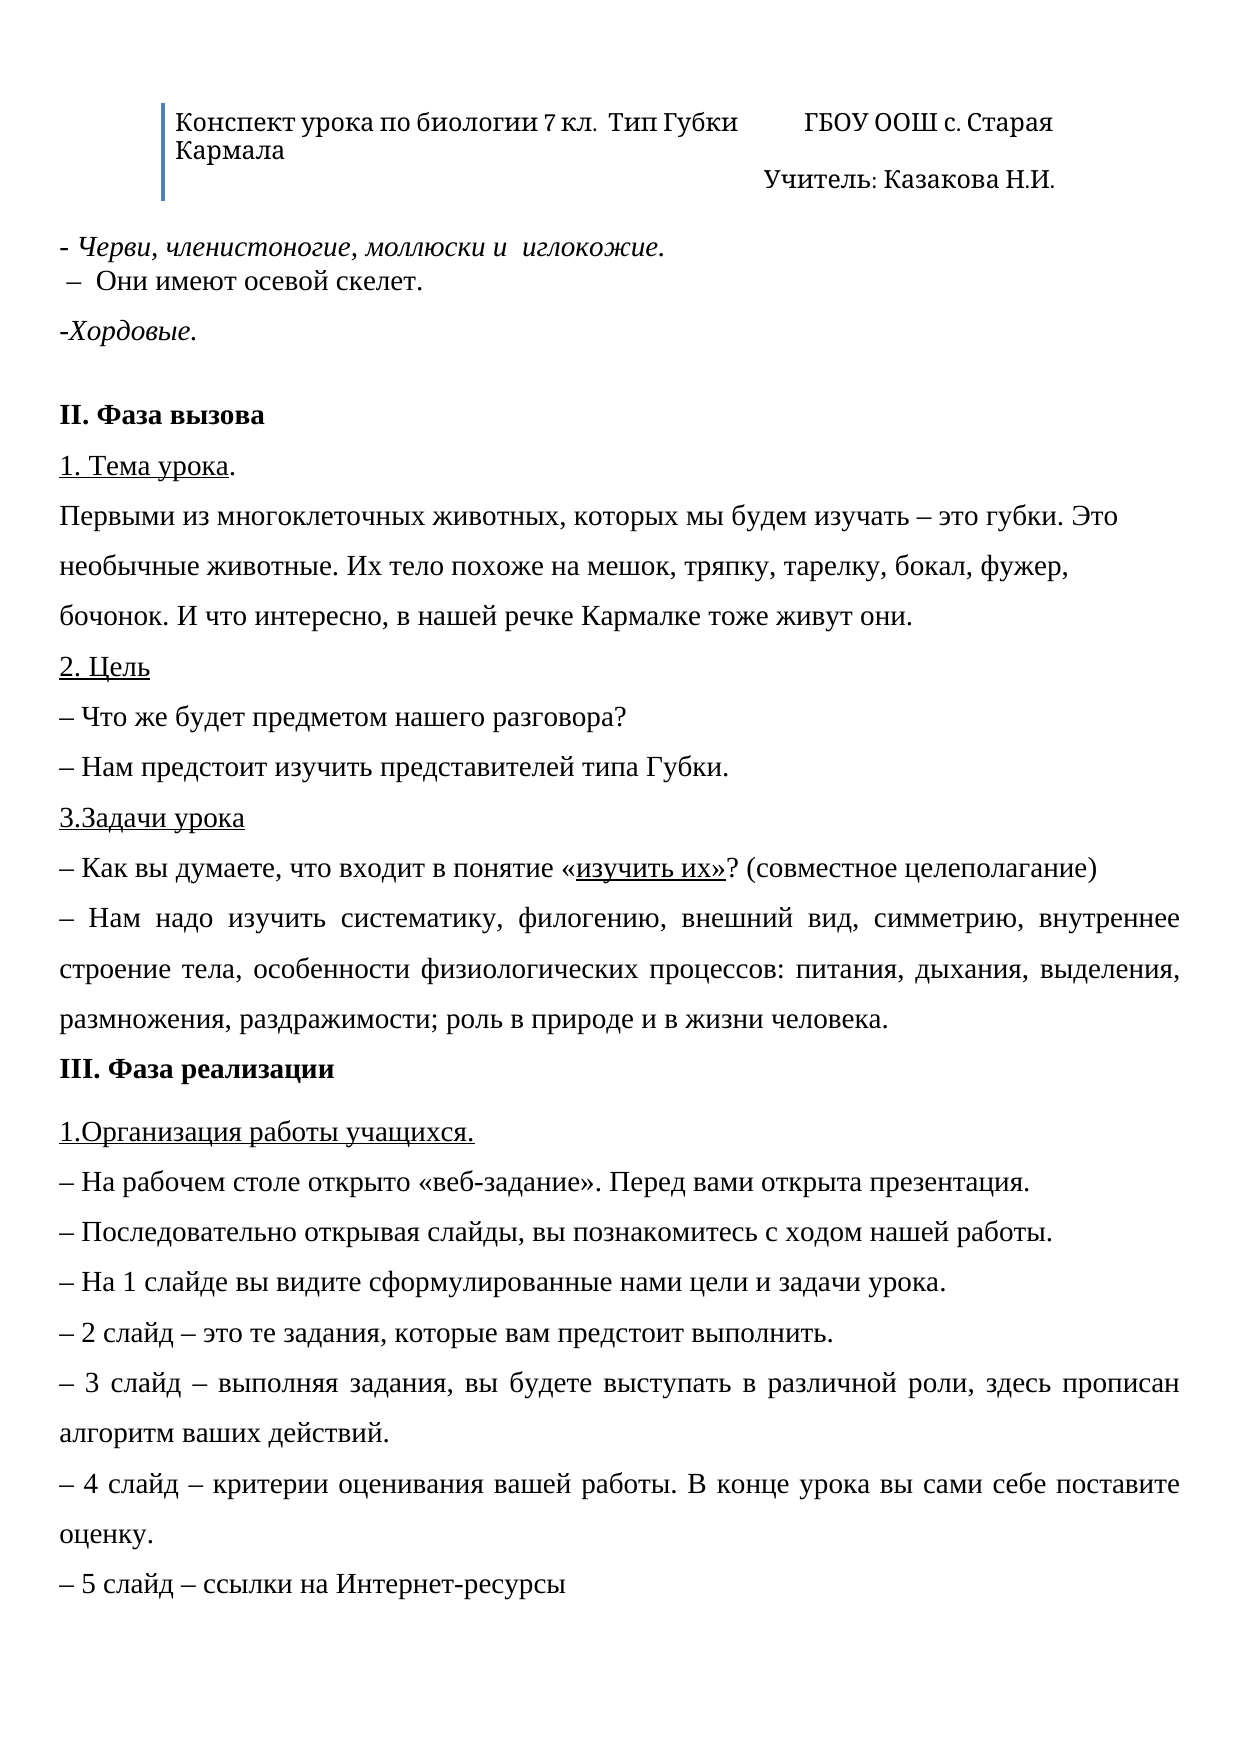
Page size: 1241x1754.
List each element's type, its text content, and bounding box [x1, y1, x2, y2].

text – Нам надо изучить систематику, филогению, внешний вид, симметрию, внутреннее строение тела, особенности физиологических процессов: питания, дыхания, выделения, размножения, раздражимости; роль в природе и в жизни человека. [59, 900, 1181, 1034]
text 1.Организация работы учащихся. [59, 1114, 1181, 1147]
text – 2 слайд – это те задания, которые вам предстоит выполнить. [59, 1315, 1181, 1348]
text – 5 слайд – ссылки на Интернет-ресурсы [59, 1566, 1181, 1600]
text Первыми из многоклеточных животных, которых мы будем изучать – это губки. Это необычные животные. Их тело похоже на мешок, тряпку, тарелку, бокал, фужер, бочонок. И что интересно, в нашей речке Кармалке тоже живут они. [59, 498, 1181, 632]
text – Нам предстоит изучить представителей типа Губки. [59, 749, 1181, 783]
text – На 1 слайде вы видите сформулированные нами цели и задачи урока. [59, 1264, 1181, 1298]
text 2. Цель [59, 649, 1181, 682]
text -Хордовые. [59, 313, 1181, 347]
text - Черви, членистоногие, моллюски и иглокожие. [59, 229, 1181, 263]
text – 4 слайд – критерии оценивания вашей работы. В конце урока вы сами себе поставите оценку. [59, 1466, 1181, 1550]
text – Что же будет предметом нашего разговора? [59, 699, 1181, 733]
text – Они имеют осевой скелет. [59, 263, 1181, 297]
text – 3 слайд – выполняя задания, вы будете выступать в различной роли, здесь прописан алгоритм ваших действий. [59, 1365, 1181, 1449]
text – Последовательно открывая слайды, вы познакомитесь с ходом нашей работы. [59, 1214, 1181, 1248]
text 1. Тема урока. [59, 448, 1181, 481]
text III. Фаза реализации [59, 1051, 1181, 1085]
text 3.Задачи урока [59, 800, 1181, 833]
text – На рабочем столе открыто «веб-задание». Перед вами открыта презентация. [59, 1164, 1181, 1197]
text II. Фаза вызова [59, 397, 1181, 431]
text – Как вы думаете, что входит в понятие «изучить их»? (совместное целеполагание) [59, 850, 1181, 884]
